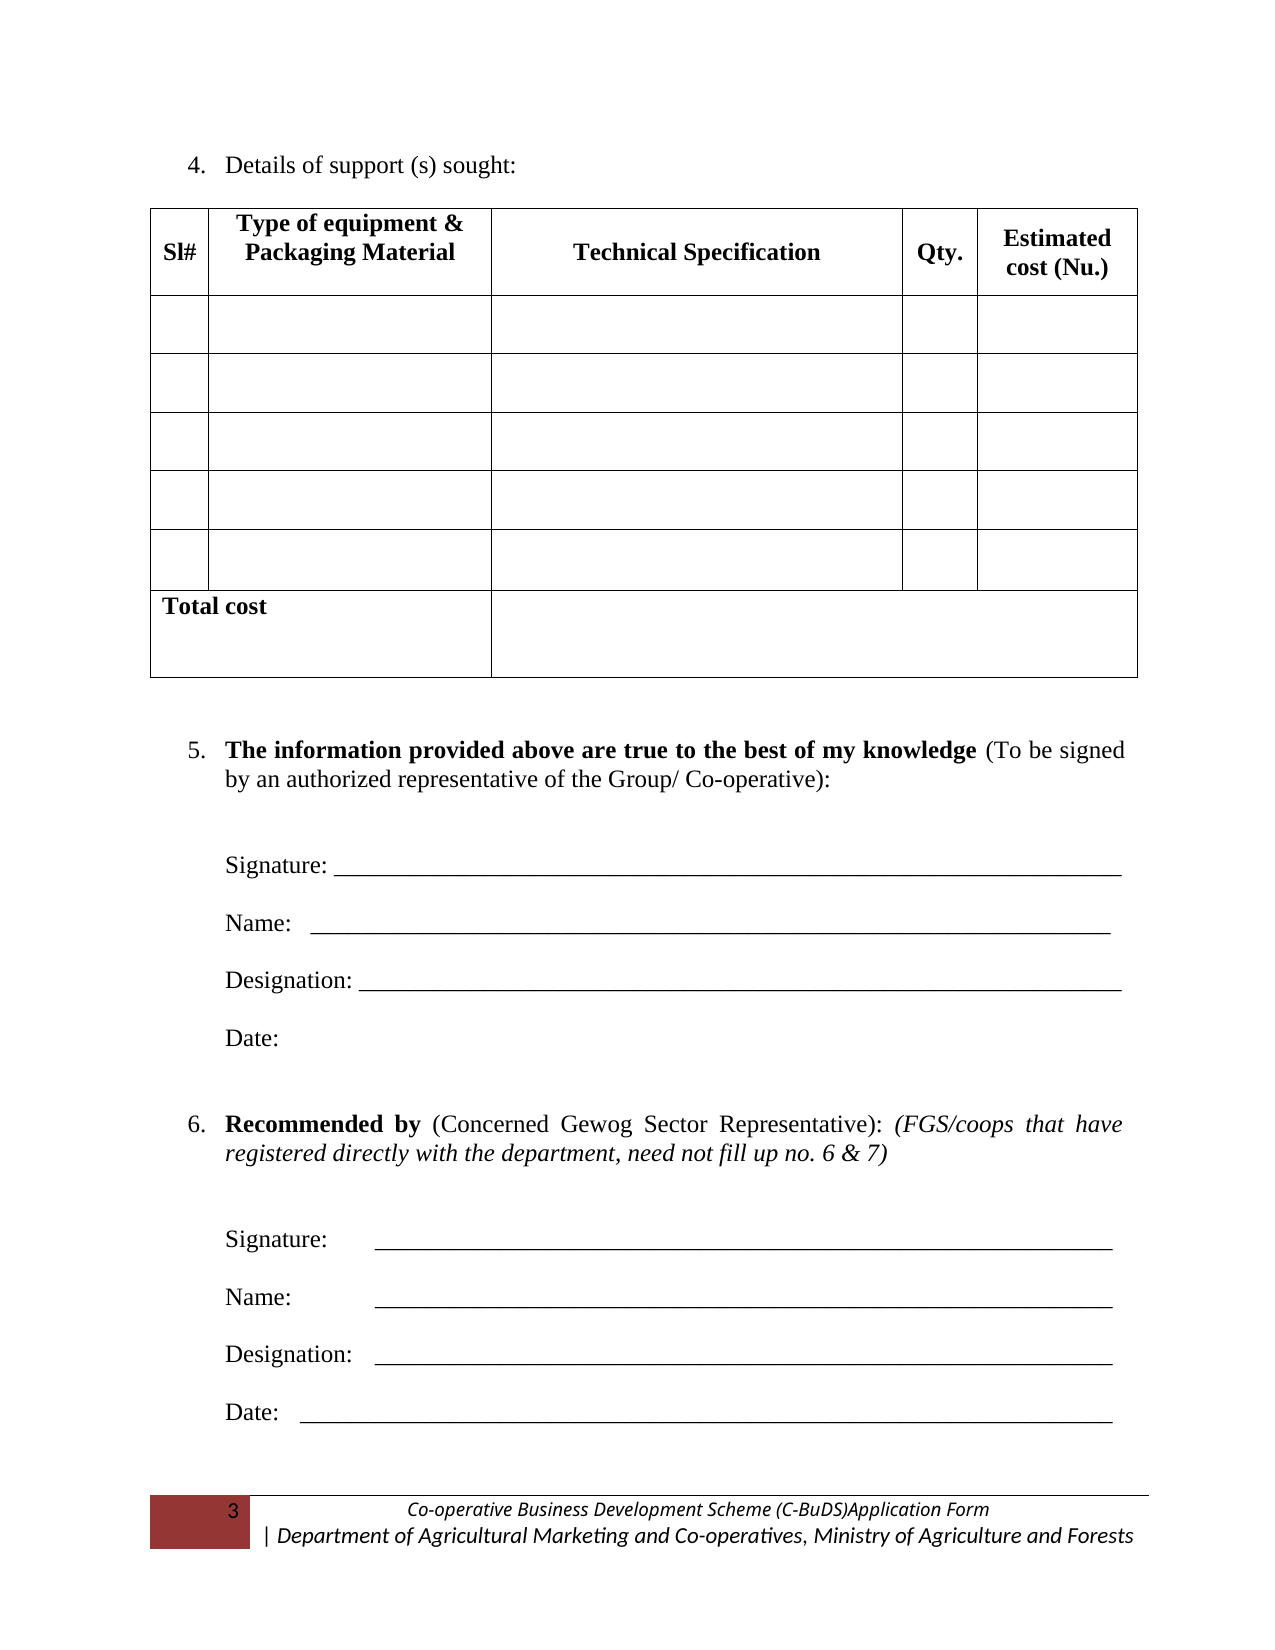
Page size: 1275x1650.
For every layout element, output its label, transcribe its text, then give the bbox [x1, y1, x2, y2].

text Name: ________________________________________________________________ [225, 908, 1125, 937]
table_cell [978, 471, 1137, 529]
table_cell [903, 530, 977, 590]
list Recommended by (Concerned Gewog Sector Representative): (FGS/coops that have registered directly with the department, need not fill up no. 6 & 7) [187, 1109, 1125, 1167]
table_cell [151, 530, 208, 590]
table_cell [151, 354, 208, 412]
text Signature: _______________________________________________________________ [225, 850, 1125, 879]
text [225, 1282, 1125, 1310]
table_cell [492, 354, 902, 412]
table_cell [978, 354, 1137, 412]
table_header Qty. [903, 209, 977, 295]
table_cell [209, 354, 491, 412]
table_cell [151, 296, 208, 353]
table_cell [978, 530, 1137, 590]
table_cell [903, 413, 977, 470]
text Signature: ___________________________________________________________ [225, 1224, 1125, 1253]
table_header Technical Specification [492, 209, 902, 295]
table_cell [903, 296, 977, 353]
table_header Sl# [151, 209, 208, 295]
text Designation: _____________________________________________________________ [225, 965, 1125, 994]
text Date: [225, 1023, 1125, 1052]
table_cell [492, 471, 902, 529]
table_cell [151, 413, 208, 470]
table_cell [903, 471, 977, 529]
table_header Estimated cost (Nu.) [978, 209, 1137, 295]
table_cell [978, 296, 1137, 353]
list Details of support (s) sought: [187, 150, 1125, 179]
table_cell [492, 413, 902, 470]
table_cell [209, 530, 491, 590]
table_cell [903, 354, 977, 412]
text Designation: ___________________________________________________________ [225, 1339, 1125, 1368]
table_cell Total cost [151, 591, 491, 677]
table_cell [492, 530, 902, 590]
table_cell [492, 296, 902, 353]
table_cell [492, 591, 1137, 677]
table_cell [209, 296, 491, 353]
table_cell [209, 413, 491, 470]
table_cell [209, 471, 491, 529]
table_cell [978, 413, 1137, 470]
table_cell [151, 471, 208, 529]
text Date: _________________________________________________________________ [225, 1397, 1125, 1425]
table_header Type of equipment & Packaging Material [209, 209, 491, 295]
list The information provided above are true to the best of my knowledge (To be signed by an authorized representative of the Group/ Co-operative): [187, 735, 1125, 793]
